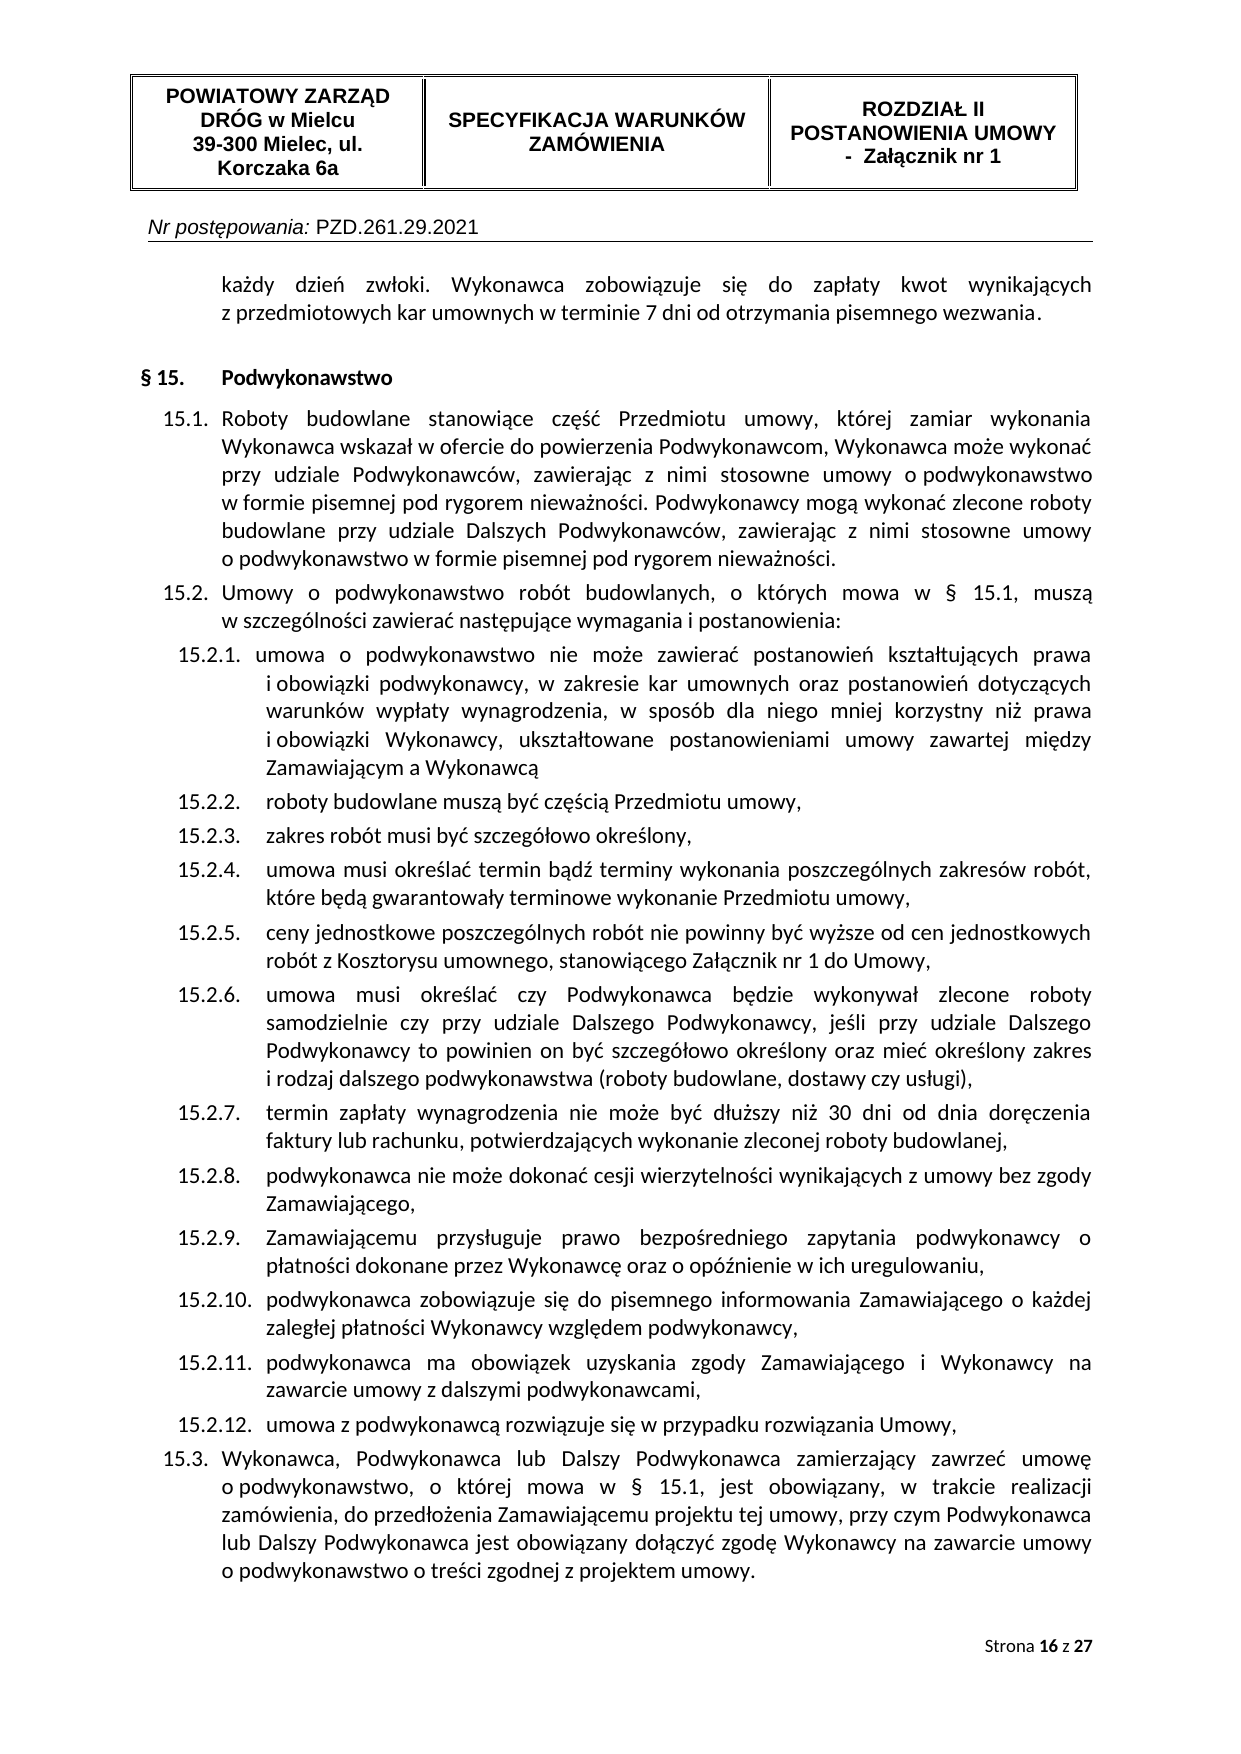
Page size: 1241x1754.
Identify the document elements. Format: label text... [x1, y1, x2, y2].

subtitle Podwykonawstwo [162, 363, 1093, 391]
subtitle umowa z podwykonawcą rozwiązuje się w przypadku rozwiązania Umowy, [177, 1410, 1093, 1438]
subtitle ceny jednostkowe poszczególnych robót nie powinny być wyższe od cen jednostkowych robót z Kosztorysu umownego, stanowiącego Załącznik nr 1 do Umowy, [177, 918, 1093, 974]
subtitle Roboty budowlane stanowiące część Przedmiotu umowy, której zamiar wykonania Wykonawca wskazał w ofercie do powierzenia Podwykonawcom, Wykonawca może wykonać przy udziale Podwykonawców, zawierając z nimi stosowne umowy o podwykonawstwo w formie pisemnej pod rygorem nieważności. Podwykonawcy mogą wykonać zlecone roboty budowlane przy udziale Dalszych Podwykonawców, zawierając z nimi stosowne umowy o podwykonawstwo w formie pisemnej pod rygorem nieważności. [162, 404, 1093, 572]
subtitle Wykonawca, Podwykonawca lub Dalszy Podwykonawca zamierzający zawrzeć umowę o podwykonawstwo, o której mowa w § 15.1, jest obowiązany, w trakcie realizacji zamówienia, do przedłożenia Zamawiającemu projektu tej umowy, przy czym Podwykonawca lub Dalszy Podwykonawca jest obowiązany dołączyć zgodę Wykonawcy na zawarcie umowy o podwykonawstwo o treści zgodnej z projektem umowy. [162, 1444, 1093, 1584]
subtitle Umowy o podwykonawstwo robót budowlanych, o których mowa w § 15.1, muszą w szczególności zawierać następujące wymagania i postanowienia: [162, 578, 1093, 634]
subtitle roboty budowlane muszą być częścią Przedmiotu umowy, [177, 787, 1093, 815]
subtitle podwykonawca zobowiązuje się do pisemnego informowania Zamawiającego o każdej zaległej płatności Wykonawcy względem podwykonawcy, [177, 1285, 1093, 1341]
subtitle zakres robót musi być szczegółowo określony, [177, 821, 1093, 849]
subtitle Zamawiającemu przysługuje prawo bezpośredniego zapytania podwykonawcy o płatności dokonane przez Wykonawcę oraz o opóźnienie w ich uregulowaniu, [177, 1223, 1093, 1279]
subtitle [162, 270, 1093, 326]
subtitle umowa musi określać termin bądź terminy wykonania poszczególnych zakresów robót, które będą gwarantowały terminowe wykonanie Przedmiotu umowy, [177, 856, 1093, 912]
subtitle termin zapłaty wynagrodzenia nie może być dłuższy niż 30 dni od dnia doręczenia faktury lub rachunku, potwierdzających wykonanie zleconej roboty budowlanej, [177, 1098, 1093, 1154]
subtitle umowa musi określać czy Podwykonawca będzie wykonywał zlecone roboty samodzielnie czy przy udziale Dalszego Podwykonawcy, jeśli przy udziale Dalszego Podwykonawcy to powinien on być szczegółowo określony oraz mieć określony zakres i rodzaj dalszego podwykonawstwa (roboty budowlane, dostawy czy usługi), [177, 980, 1093, 1092]
subtitle 15.2.1. umowa o podwykonawstwo nie może zawierać postanowień kształtujących prawa i obowiązki podwykonawcy, w zakresie kar umownych oraz postanowień dotyczących warunków wypłaty wynagrodzenia, w sposób dla niego mniej korzystny niż prawa i obowiązki Wykonawcy, ukształtowane postanowieniami umowy zawartej między Zamawiającym a Wykonawcą [177, 641, 1093, 781]
subtitle podwykonawca ma obowiązek uzyskania zgody Zamawiającego i Wykonawcy na zawarcie umowy z dalszymi podwykonawcami, [177, 1348, 1093, 1404]
subtitle podwykonawca nie może dokonać cesji wierzytelności wynikających z umowy bez zgody Zamawiającego, [177, 1161, 1093, 1217]
